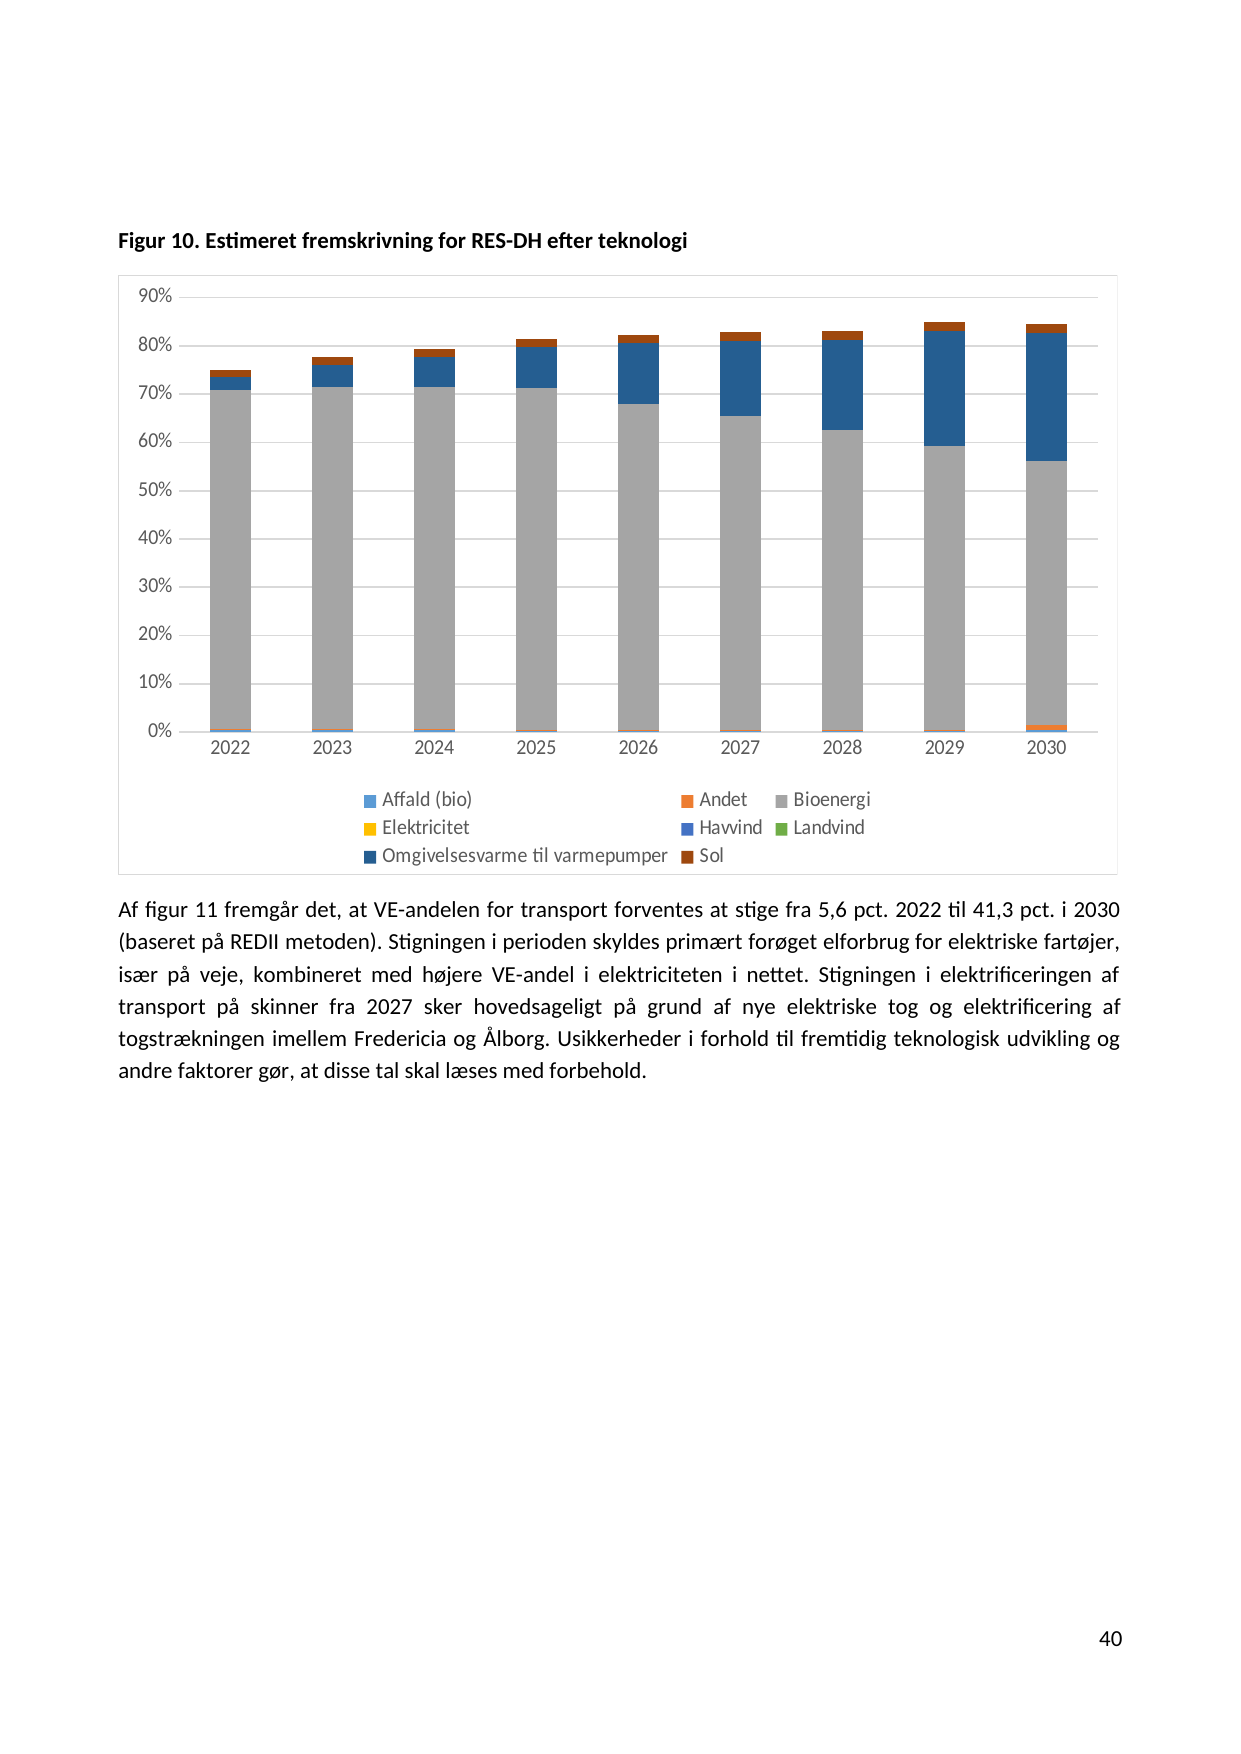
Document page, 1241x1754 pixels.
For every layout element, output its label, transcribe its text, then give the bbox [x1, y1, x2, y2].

text Af figur 11 fremgår det, at VE-andelen for transport forventes at stige fra 5,6 pct. 2022 til 41,3 pct. i 2030 (baseret på REDII metoden). Stigningen i perioden skyldes primært forøget elforbrug for elektriske fartøjer, især på veje, kombineret med højere VE-andel i elektriciteten i nettet. Stigningen i elektrificeringen af transport på skinner fra 2027 sker hovedsageligt på grund af nye elektriske tog og elektrificering af togstrækningen imellem Fredericia og Ålborg. Usikkerheder i forhold til fremtidig teknologisk udvikling og andre faktorer gør, at disse tal skal læses med forbehold. [118, 895, 1122, 1084]
text Figur 10. Estimeret fremskrivning for RES-DH efter teknologi [118, 226, 1122, 254]
